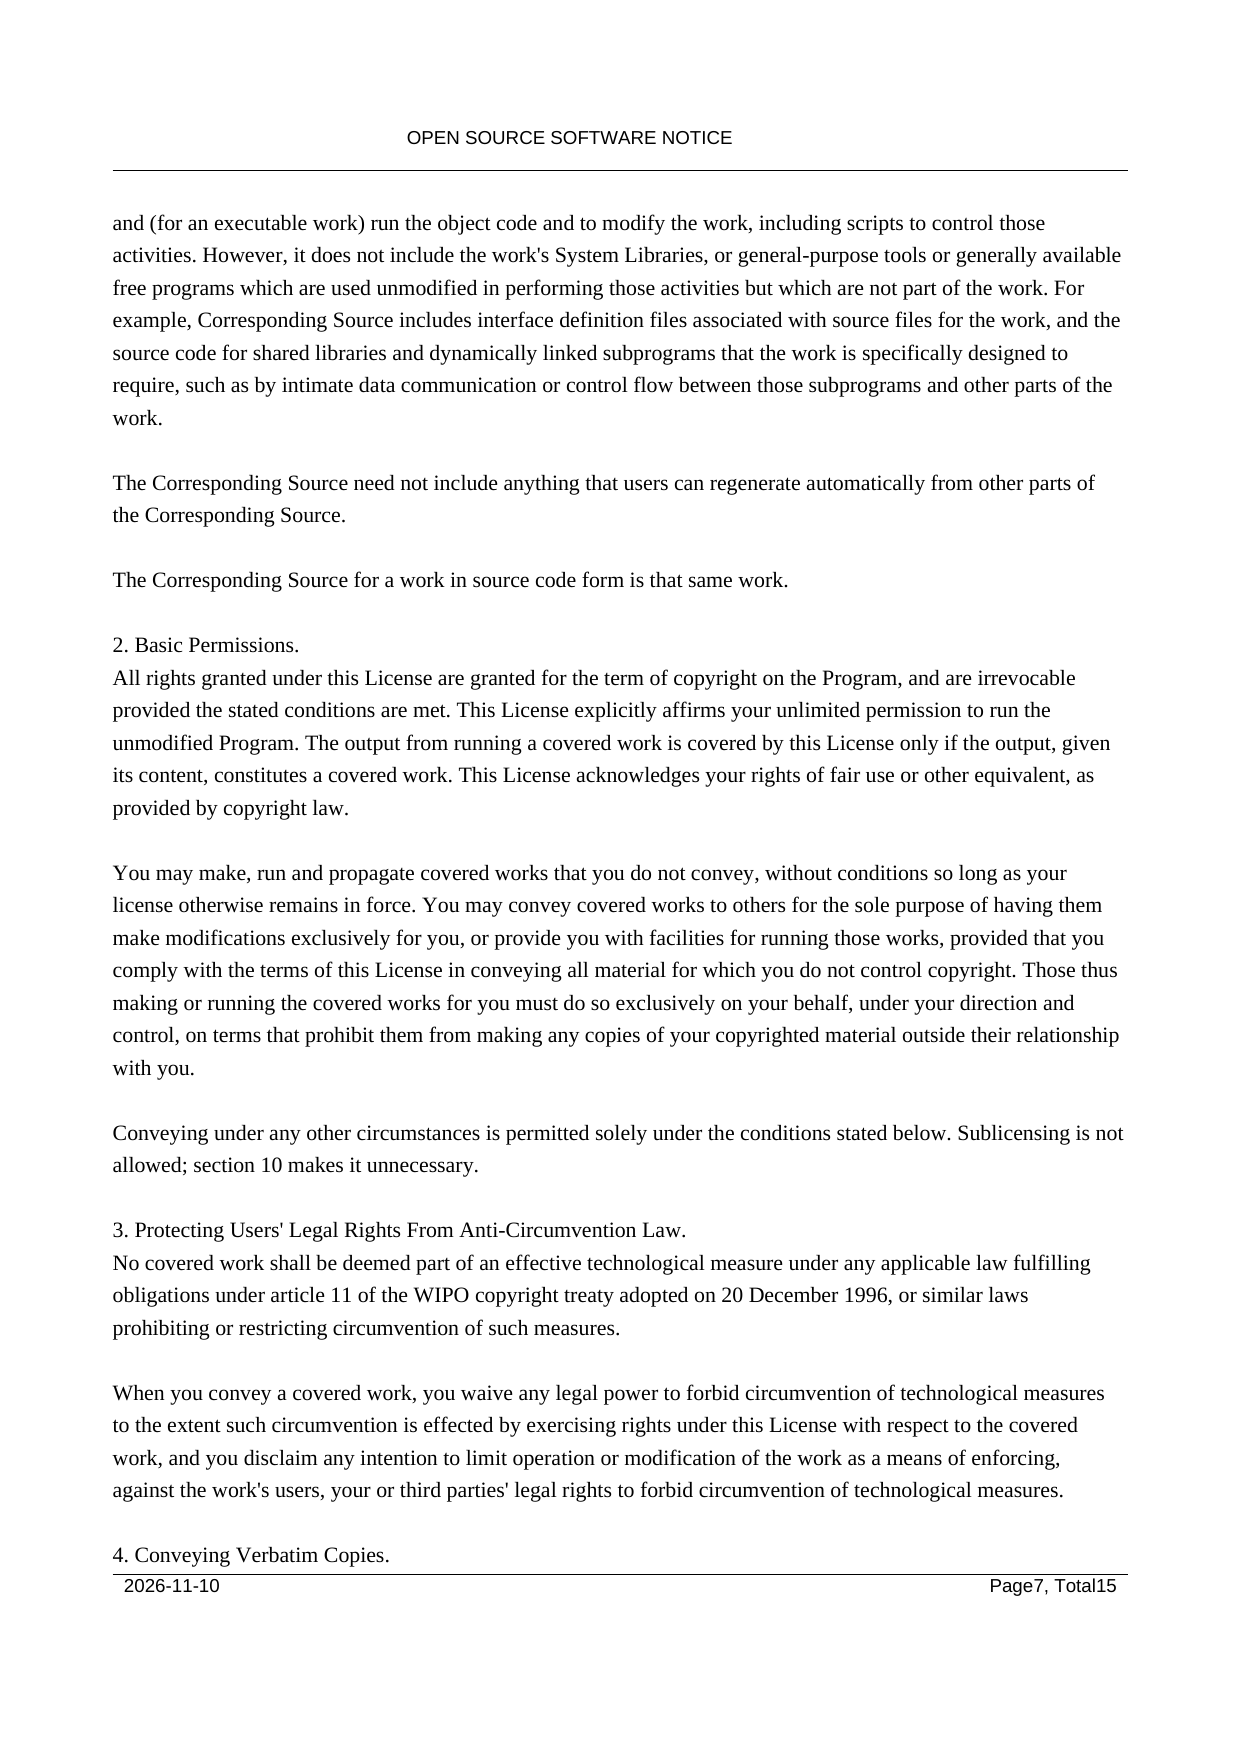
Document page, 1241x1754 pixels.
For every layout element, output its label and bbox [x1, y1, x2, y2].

text [112, 206, 1128, 1571]
